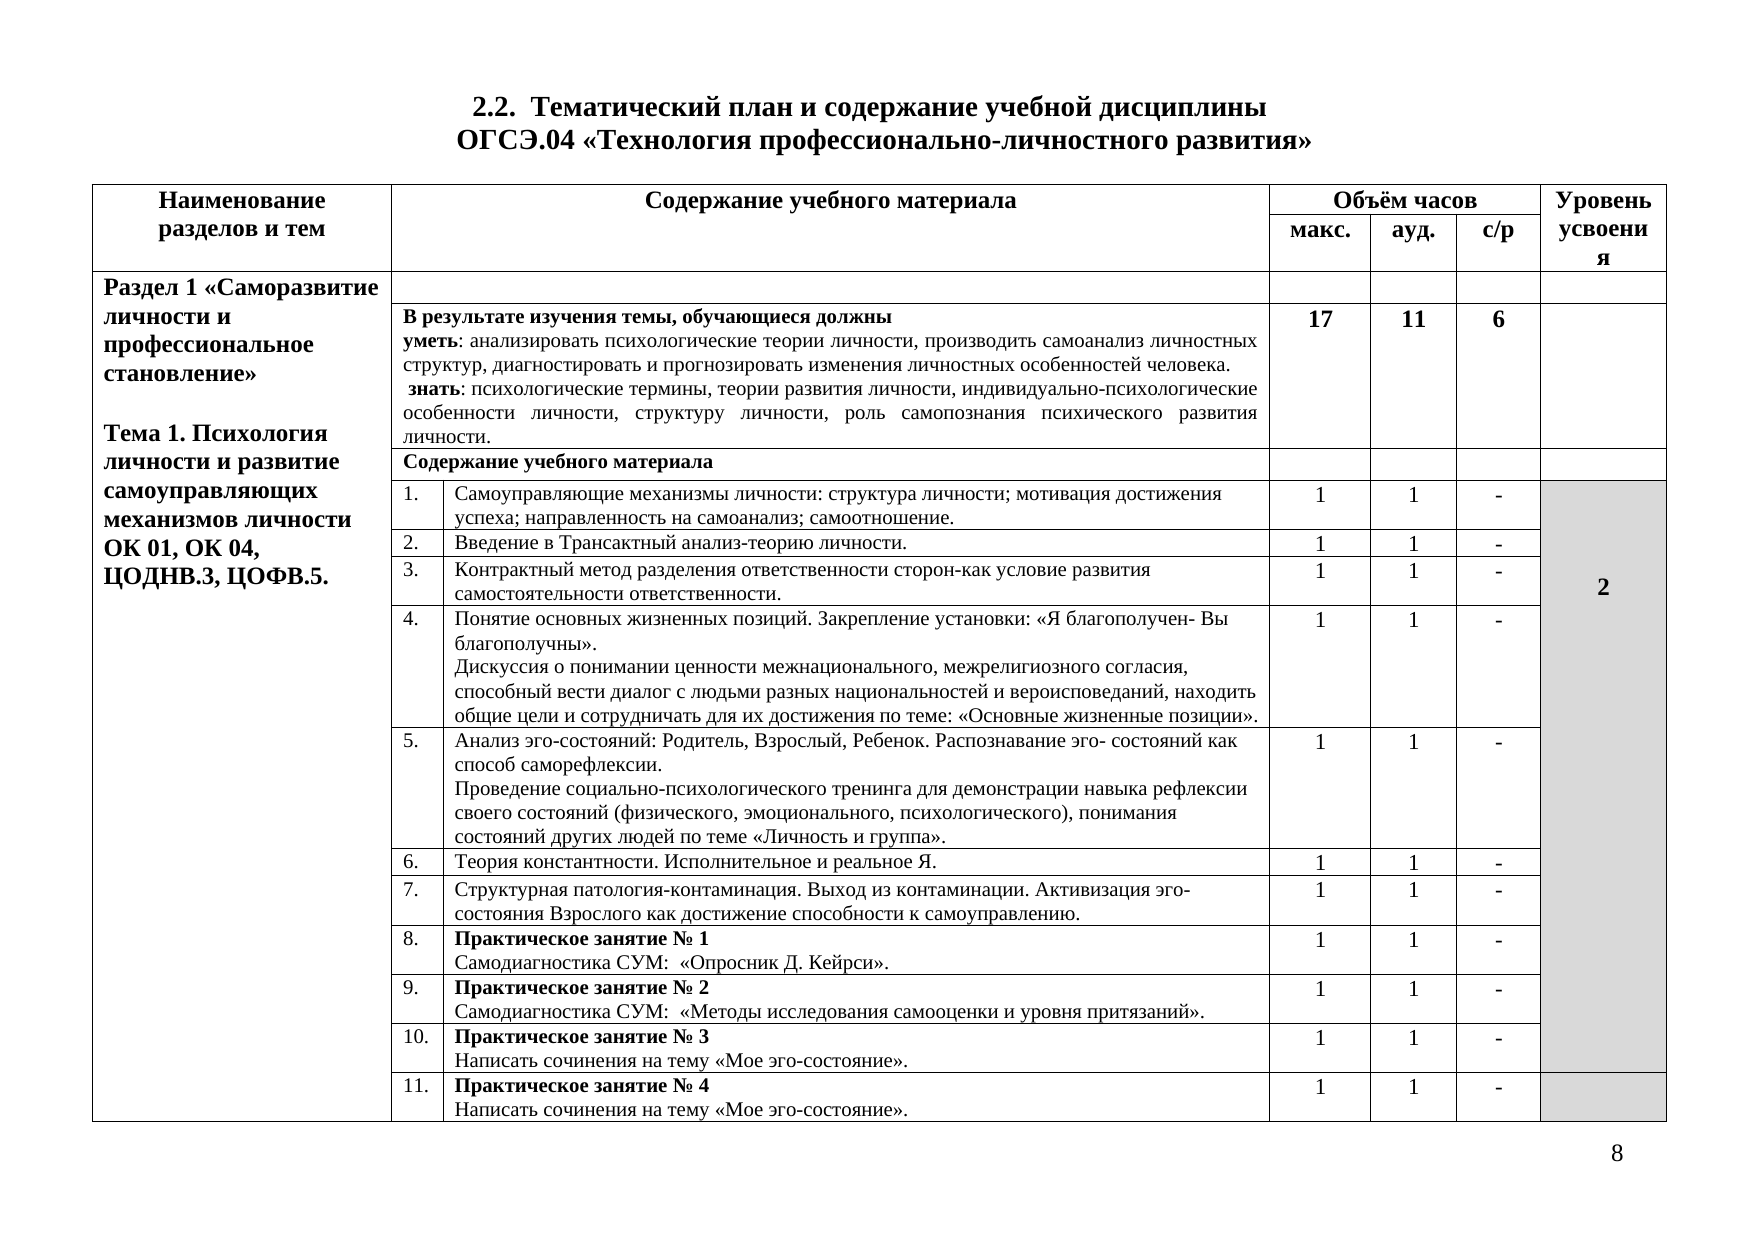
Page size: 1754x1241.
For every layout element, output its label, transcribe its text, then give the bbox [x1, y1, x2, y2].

table_cell 1 [1270, 926, 1370, 974]
table_cell [1457, 272, 1540, 303]
table_cell Содержание учебного материала [392, 449, 1269, 479]
table_cell 17 [1270, 304, 1370, 448]
table_cell - [1457, 606, 1540, 727]
table_cell Раздел 1 «Саморазвитие личности и профессиональное становление» Тема 1. Психология личности и развитие самоуправляющих механизмов личности ОК 01, ОК 04, ЦОДНВ.3, ЦОФВ.5. [93, 272, 391, 1121]
table_cell Практическое занятие № 2 Самодиагностика СУМ: «Методы исследования самооценки и уровня притязаний». [444, 975, 1269, 1023]
table_cell [1541, 449, 1666, 479]
table_cell макс. [1270, 215, 1370, 271]
table_header Наименование разделов и тем [93, 185, 391, 271]
table_cell 5. [392, 728, 443, 848]
table_cell 10. [392, 1024, 443, 1072]
table_cell Понятие основных жизненных позиций. Закрепление установки: «Я благополучен- Вы благополучны». Дискуссия о понимании ценности межнационального, межрелигиозного согласия, способный вести диалог с людьми разных национальностей и вероисповеданий, находить общие цели и сотрудничать для их достижения по теме: «Основные жизненные позиции». [444, 606, 1269, 727]
text ОГСЭ.04 «Технология профессионально-личностного развития» [133, 122, 1636, 156]
table_cell 1 [1371, 1073, 1456, 1121]
table_cell 1 [1371, 926, 1456, 974]
table_cell 1 [1371, 728, 1456, 848]
table_cell 1 [1371, 876, 1456, 924]
table_cell 1 [1371, 849, 1456, 875]
table_cell 1 [1270, 1073, 1370, 1121]
table_cell Анализ эго-состояний: Родитель, Взрослый, Ребенок. Распознавание эго- состояний как способ саморефлексии. Проведение социально-психологического тренинга для демонстрации навыка рефлексии своего состояний (физического, эмоционального, психологического), понимания состояний других людей по теме «Личность и группа». [444, 728, 1269, 848]
table_cell 7. [392, 876, 443, 924]
table_cell 1 [1270, 849, 1370, 875]
table_cell 1 [1270, 728, 1370, 848]
table_cell 1 [1270, 557, 1370, 605]
table_cell 8. [392, 926, 443, 974]
table_cell 6 [1457, 304, 1540, 448]
table_header Уровень усвоения [1541, 185, 1666, 271]
table_cell 3. [392, 557, 443, 605]
table_cell [1270, 272, 1370, 303]
table_cell Контрактный метод разделения ответственности сторон-как условие развития самостоятельности ответственности. [444, 557, 1269, 605]
table_cell Практическое занятие № 4 Написать сочинения на тему «Мое эго-состояние». [444, 1073, 1269, 1121]
table_cell 1. [392, 481, 443, 529]
table_cell Теория константности. Исполнительное и реальное Я. [444, 849, 1269, 875]
table_cell 1 [1270, 876, 1370, 924]
table_cell 1 [1270, 975, 1370, 1023]
table_cell [1371, 449, 1456, 479]
table_cell - [1457, 557, 1540, 605]
table_cell 1 [1371, 606, 1456, 727]
table_cell 2 [1541, 481, 1666, 1072]
text 2.2. Тематический план и содержание учебной дисциплины [103, 89, 1636, 122]
table_cell [1371, 272, 1456, 303]
table_cell - [1457, 876, 1540, 924]
table_cell 1 [1270, 530, 1370, 556]
table_cell 6. [392, 849, 443, 875]
table_cell 1 [1270, 1024, 1370, 1072]
table_cell Практическое занятие № 1 Самодиагностика СУМ: «Опросник Д. Кейрси». [444, 926, 1269, 974]
table_cell - [1457, 1073, 1540, 1121]
table_cell [392, 272, 1269, 303]
table_cell Практическое занятие № 3 Написать сочинения на тему «Мое эго-состояние». [444, 1024, 1269, 1072]
table_cell Введение в Трансактный анализ-теорию личности. [444, 530, 1269, 556]
table_cell [1541, 272, 1666, 303]
table_cell 1 [1270, 481, 1370, 529]
table_cell - [1457, 728, 1540, 848]
table_cell 4. [392, 606, 443, 727]
table_header Объём часов [1270, 185, 1540, 213]
table_cell - [1457, 849, 1540, 875]
table_cell 2. [392, 530, 443, 556]
table_cell - [1457, 530, 1540, 556]
table_cell 1 [1371, 557, 1456, 605]
table_cell [1541, 1073, 1666, 1121]
table_cell 11. [392, 1073, 443, 1121]
table_cell 1 [1270, 606, 1370, 727]
table_header Содержание учебного материала [392, 185, 1269, 271]
table_cell Структурная патология-контаминация. Выход из контаминации. Активизация эго-состояния Взрослого как достижение способности к самоуправлению. [444, 876, 1269, 924]
table_cell [1541, 304, 1666, 448]
table_cell 1 [1371, 975, 1456, 1023]
table_cell ауд. [1371, 215, 1456, 271]
table_cell - [1457, 481, 1540, 529]
table_cell - [1457, 975, 1540, 1023]
table_cell - [1457, 1024, 1540, 1072]
table_cell 1 [1371, 530, 1456, 556]
table_cell [1270, 449, 1370, 479]
table_cell 11 [1371, 304, 1456, 448]
table_cell [1457, 449, 1540, 479]
table_cell Самоуправляющие механизмы личности: структура личности; мотивация достижения успеха; направленность на самоанализ; самоотношение. [444, 481, 1269, 529]
table_cell - [1457, 926, 1540, 974]
table_cell 1 [1371, 1024, 1456, 1072]
table_cell 9. [392, 975, 443, 1023]
table_cell В результате изучения темы, обучающиеся должны уметь: анализировать психологические теории личности, производить самоанализ личностных структур, диагностировать и прогнозировать изменения личностных особенностей человека. знать: психологические термины, теории развития личности, индивидуально-психологические особенности личности, структуру личности, роль самопознания психического развития личности. [392, 304, 1269, 448]
table_cell 1 [1371, 481, 1456, 529]
table_cell с/р [1457, 215, 1540, 271]
